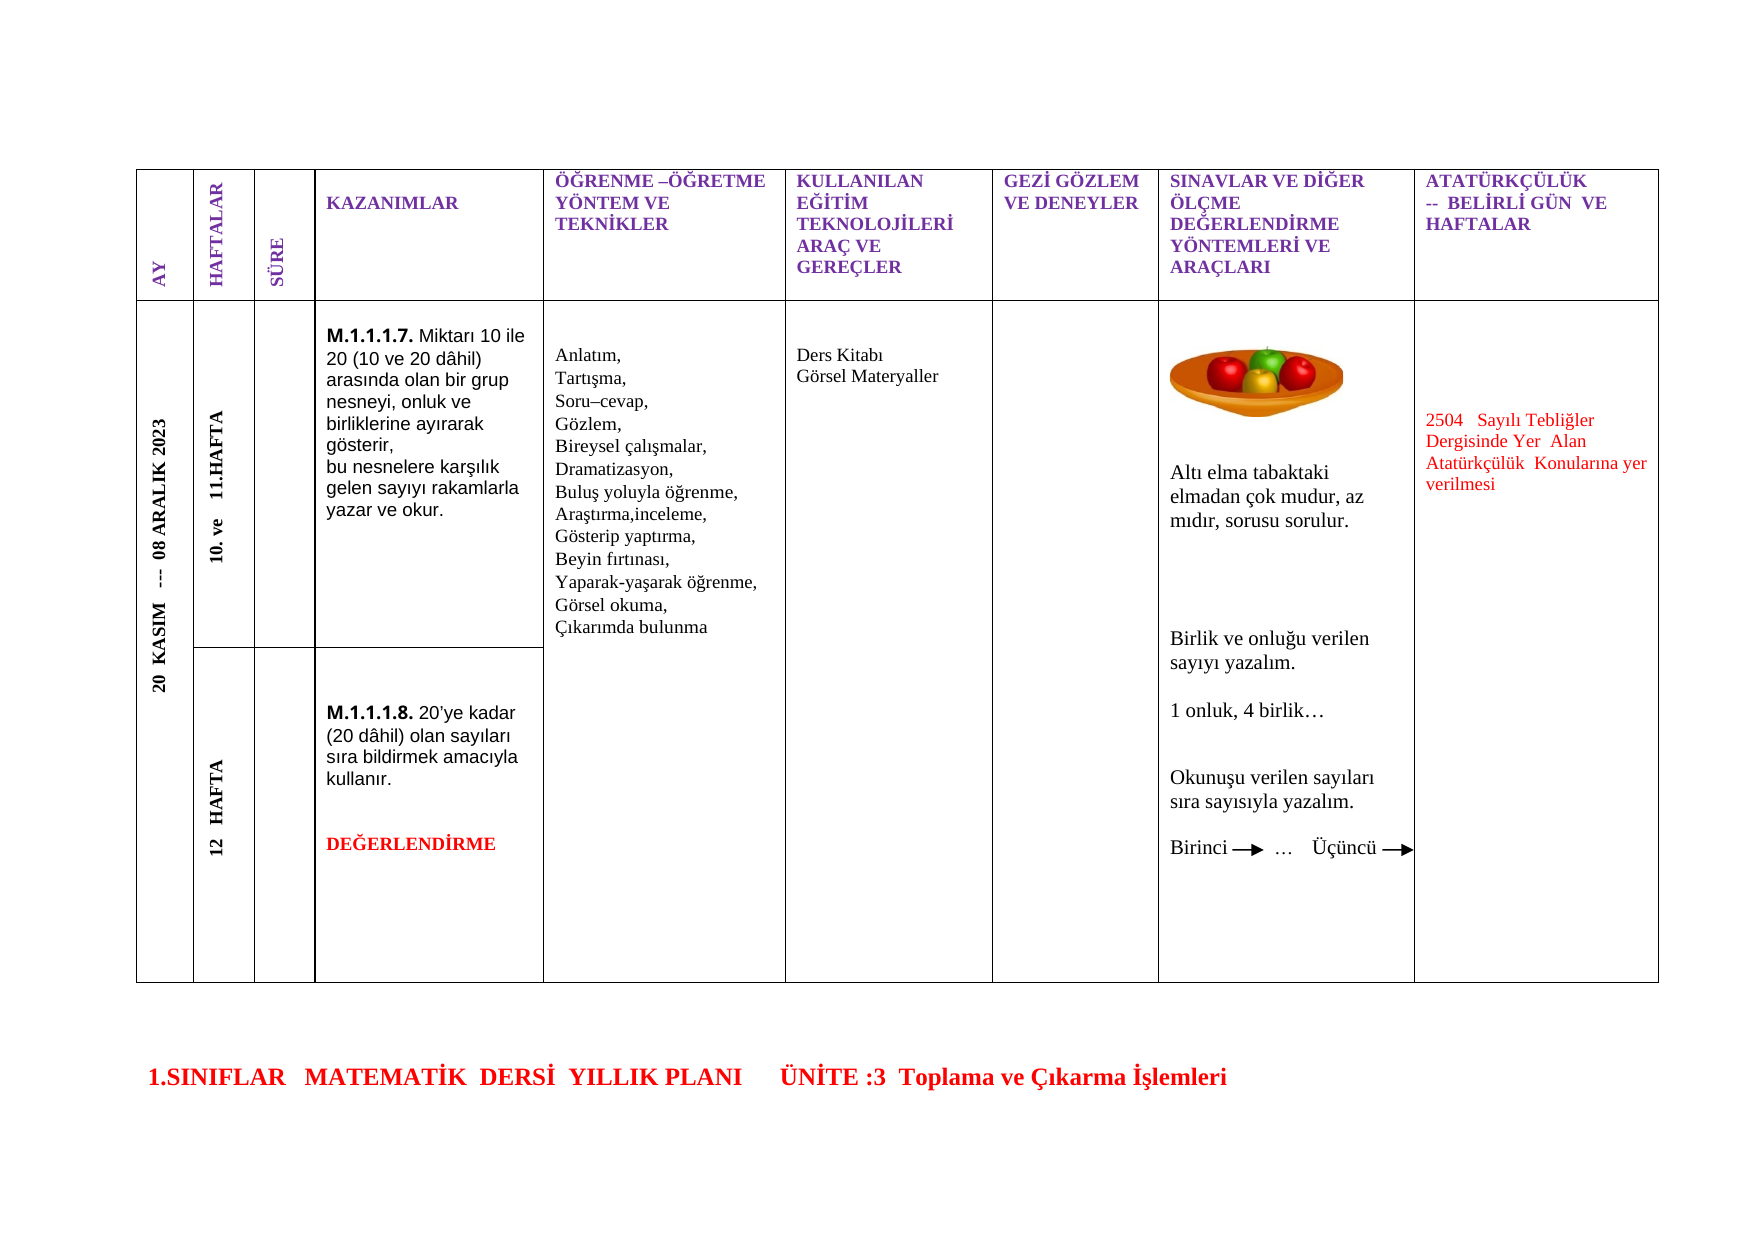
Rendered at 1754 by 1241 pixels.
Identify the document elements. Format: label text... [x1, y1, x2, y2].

table_header GEZİ GÖZLEM VE DENEYLER [993, 170, 1158, 299]
table_cell [255, 648, 314, 982]
table_header SINAVLAR VE DİĞER ÖLÇME DEĞERLENDİRME YÖNTEMLERİ VE ARAÇLARI [1159, 170, 1414, 299]
table_cell 20 KASIM --- 08 ARALIK 2023 [137, 301, 193, 982]
table_header HAFTALAR [194, 170, 254, 299]
picture [1169, 346, 1344, 417]
table_header ÖĞRENME –ÖĞRETME YÖNTEM VE TEKNİKLER [544, 170, 785, 299]
table_cell 12 HAFTA [194, 648, 254, 982]
table_cell [993, 301, 1158, 982]
table_header KULLANILAN EĞİTİM TEKNOLOJİLERİ ARAÇ VE GEREÇLER [786, 170, 992, 299]
table_cell 2504 Sayılı Tebliğler Dergisinde Yer Alan Atatürkçülük Konularına yer verilmesi [1415, 301, 1658, 982]
table_cell M.1.1.1.8. 20’ye kadar (20 dâhil) olan sayıları sıra bildirmek amacıyla kullanır. DEĞERLENDİRME [316, 648, 543, 982]
text 1.SINIFLAR MATEMATİK DERSİ YILLIK PLANI ÜNİTE :3 Toplama ve Çıkarma İşlemleri [148, 1062, 1606, 1091]
table_cell M.1.1.1.7. Miktarı 10 ile 20 (10 ve 20 dâhil) arasında olan bir grup nesneyi, onluk ve birliklerine ayırarak gösterir, bu nesnelere karşılık gelen sayıyı rakamlarla yazar ve okur. [316, 301, 543, 647]
table_header SÜRE [255, 170, 314, 299]
table_header AY [137, 170, 193, 299]
table_cell [255, 301, 314, 647]
table_cell 10. ve 11.HAFTA [194, 301, 254, 647]
table_cell Altı elma tabaktaki elmadan çok mudur, az mıdır, sorusu sorulur. Birlik ve onluğu verilen sayıyı yazalım. 1 onluk, 4 birlik… Okunuşu verilen sayıları sıra sayısıyla yazalım. Birinci … Üçüncü [1159, 301, 1414, 982]
table_header KAZANIMLAR [316, 170, 543, 299]
table_cell Ders Kitabı Görsel Materyaller [786, 301, 992, 982]
table_header ATATÜRKÇÜLÜK -- BELİRLİ GÜN VE HAFTALAR [1415, 170, 1658, 299]
